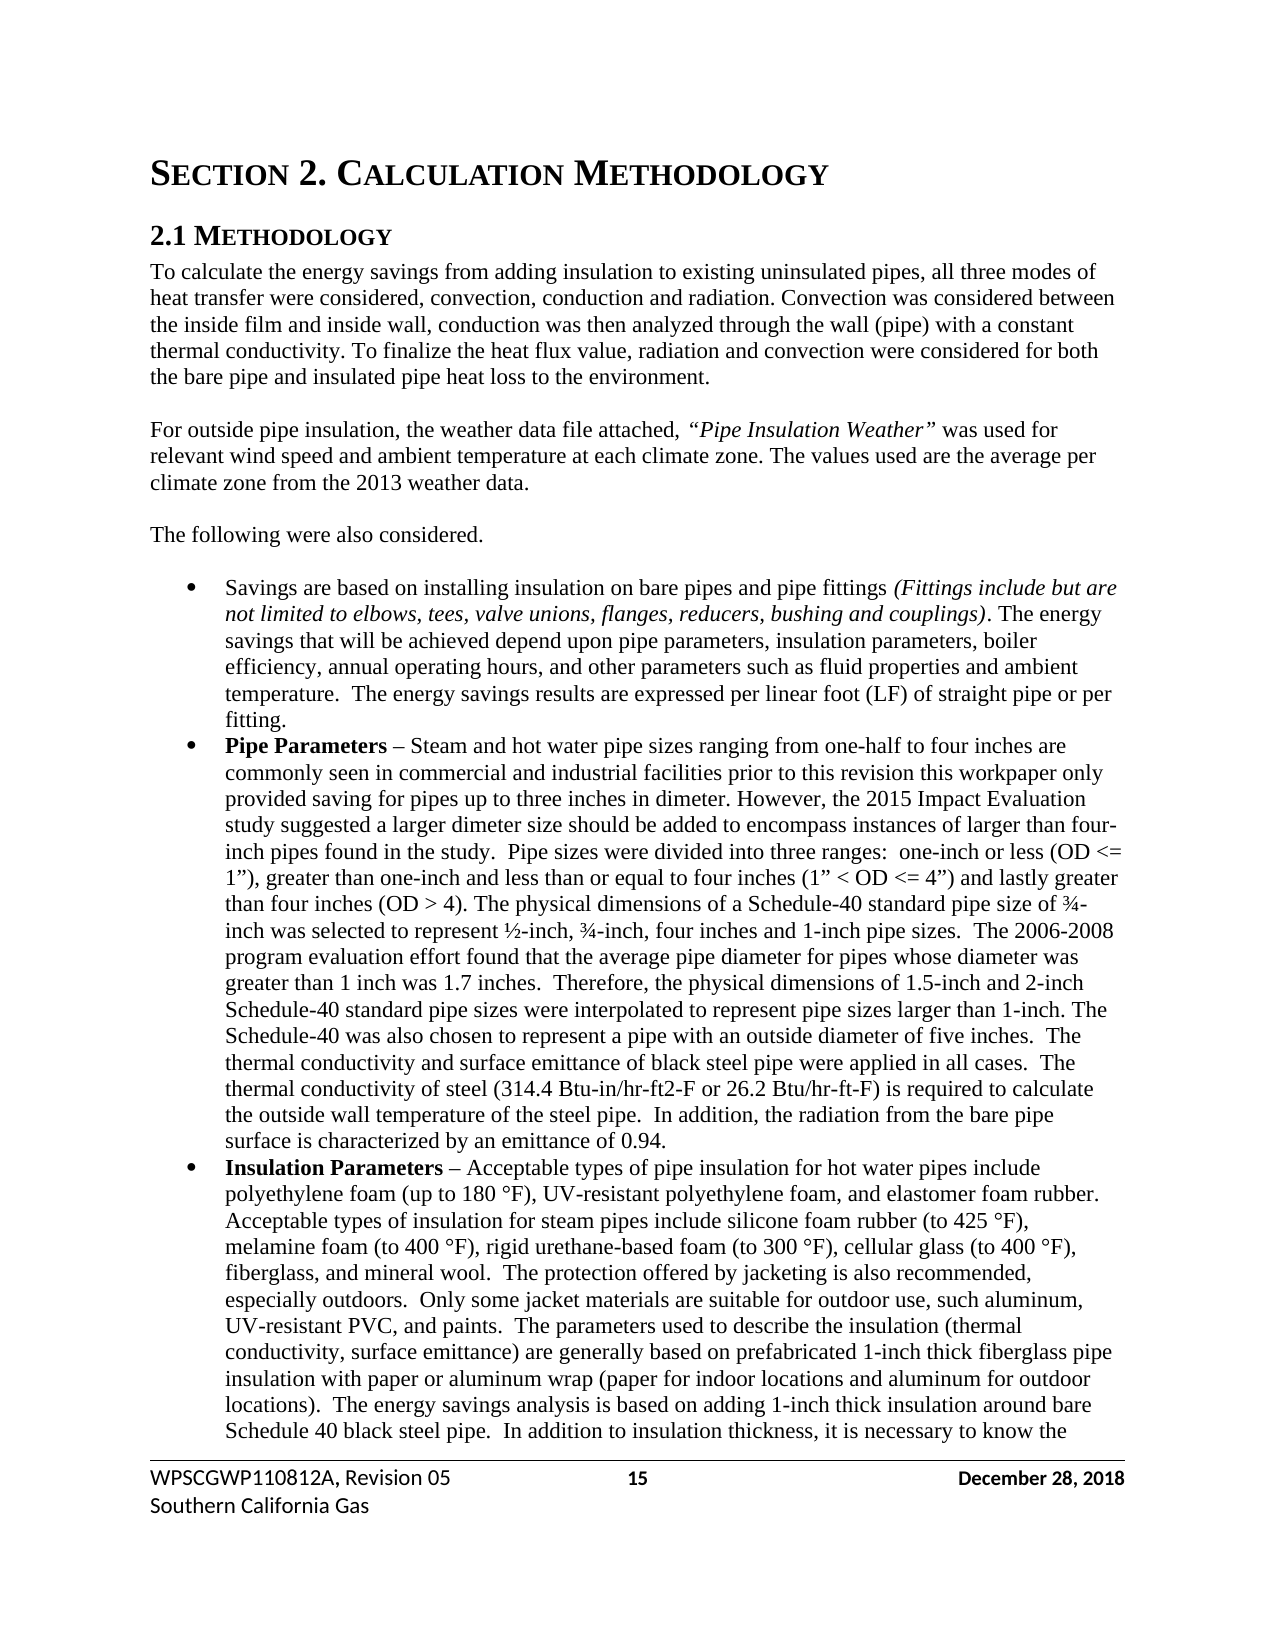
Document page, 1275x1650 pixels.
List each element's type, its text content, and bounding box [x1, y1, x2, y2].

subtitle Section 2. Calculation Methodology [150, 150, 1125, 193]
text The following were also considered. [150, 521, 1125, 548]
text For outside pipe insulation, the weather data file attached, “Pipe Insulation Weather” was used for relevant wind speed and ambient temperature at each climate zone. The values used are the average per climate zone from the 2013 weather data. [150, 416, 1125, 495]
list Pipe Parameters – Steam and hot water pipe sizes ranging from one-half to four inches are commonly seen in commercial and industrial facilities prior to this revision this workpaper only provided saving for pipes up to three inches in dimeter. However, the 2015 Impact Evaluation study suggested a larger dimeter size should be added to encompass instances of larger than four-inch pipes found in the study. Pipe sizes were divided into three ranges: one-inch or less (OD <= 1”), greater than one-inch and less than or equal to four inches (1” < OD <= 4”) and lastly greater than four inches (OD > 4). The physical dimensions of a Schedule-40 standard pipe size of ¾-inch was selected to represent ½-inch, ¾-inch, four inches and 1-inch pipe sizes. The 2006-2008 program evaluation effort found that the average pipe diameter for pipes whose diameter was greater than 1 inch was 1.7 inches. Therefore, the physical dimensions of 1.5-inch and 2-inch Schedule-40 standard pipe sizes were interpolated to represent pipe sizes larger than 1-inch. The Schedule-40 was also chosen to represent a pipe with an outside diameter of five inches. The thermal conductivity and surface emittance of black steel pipe were applied in all cases. The thermal conductivity of steel (314.4 Btu-in/hr-ft2-F or 26.2 Btu/hr-ft-F) is required to calculate the outside wall temperature of the steel pipe. In addition, the radiation from the bare pipe surface is characterized by an emittance of 0.94. [187, 732, 1125, 1154]
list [187, 1154, 1125, 1444]
list Savings are based on installing insulation on bare pipes and pipe fittings (Fittings include but are not limited to elbows, tees, valve unions, flanges, reducers, bushing and couplings). The energy savings that will be achieved depend upon pipe parameters, insulation parameters, boiler efficiency, annual operating hours, and other parameters such as fluid properties and ambient temperature. The energy savings results are expressed per linear foot (LF) of straight pipe or per fitting. [187, 574, 1125, 732]
text To calculate the energy savings from adding insulation to existing uninsulated pipes, all three modes of heat transfer were considered, convection, conduction and radiation. Convection was considered between the inside film and inside wall, conduction was then analyzed through the wall (pipe) with a constant thermal conductivity. To finalize the heat flux value, radiation and convection were considered for both the bare pipe and insulated pipe heat loss to the environment. [150, 258, 1125, 390]
subtitle 2.1 Methodology [150, 218, 1125, 252]
